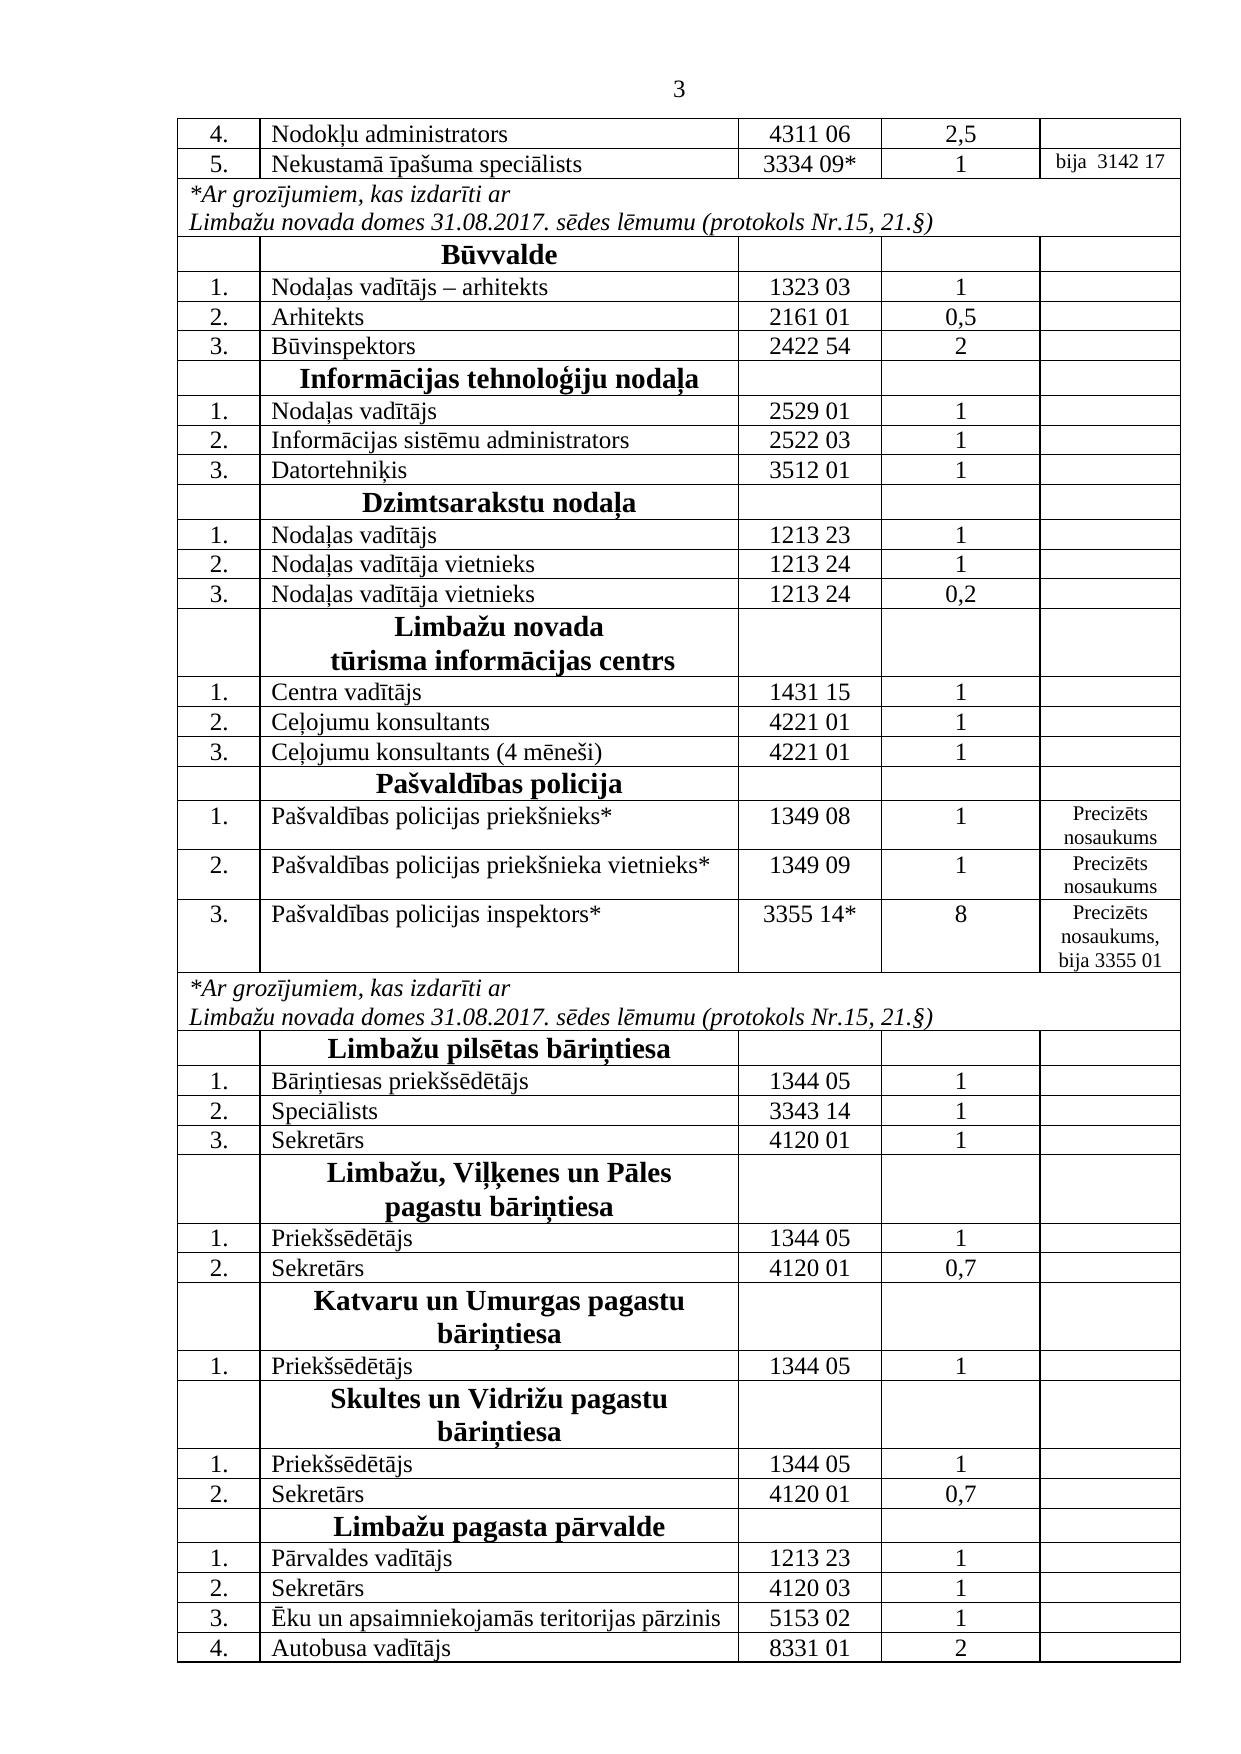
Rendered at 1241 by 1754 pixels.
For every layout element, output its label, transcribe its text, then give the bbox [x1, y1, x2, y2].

table_cell [178, 361, 259, 395]
table_cell Limbažu, Viļķenes un Pāles pagastu bāriņtiesa [261, 1155, 738, 1222]
table_cell [882, 237, 1039, 271]
table_cell Pašvaldības policija [261, 767, 738, 800]
table_cell [739, 1283, 881, 1350]
table_cell 2 [882, 331, 1039, 360]
table_cell 4120 01 [739, 1479, 881, 1508]
table_cell [1041, 237, 1180, 271]
table_cell 1. [178, 1449, 259, 1478]
table_cell [178, 609, 259, 676]
table_cell [178, 1381, 259, 1448]
table_cell 5153 02 [739, 1603, 881, 1632]
table_cell 2,5 [882, 119, 1039, 148]
table_cell [1041, 396, 1180, 424]
table_cell bija 3142 17 [1041, 149, 1180, 178]
table_cell [739, 237, 881, 271]
table_cell 2161 01 [739, 302, 881, 330]
table_cell [1041, 455, 1180, 484]
table_cell [1041, 677, 1180, 706]
table_cell Pašvaldības policijas priekšnieks* [261, 801, 738, 849]
table_cell 1. [178, 1224, 259, 1252]
table_cell 1. [178, 801, 259, 849]
table_cell Limbažu novada tūrisma informācijas centrs [261, 609, 738, 676]
table_cell [1041, 302, 1180, 330]
table_cell 4221 01 [739, 737, 881, 766]
table_cell 1 [882, 1351, 1039, 1380]
table_cell 1. [178, 272, 259, 301]
table_cell 1 [882, 1449, 1039, 1478]
table_cell 4221 01 [739, 707, 881, 736]
table_cell [1041, 1381, 1180, 1448]
table_cell Limbažu pilsētas bāriņtiesa [261, 1031, 738, 1065]
table_cell [1041, 1096, 1180, 1124]
table_cell Precizēts nosaukums [1041, 850, 1180, 898]
table_cell [739, 1155, 881, 1222]
table_cell [1041, 1224, 1180, 1252]
table_cell [178, 1155, 259, 1222]
table_cell 4311 06 [739, 119, 881, 148]
table_cell 3. [178, 579, 259, 608]
table_cell Būvinspektors [261, 331, 738, 360]
table_cell [739, 485, 881, 519]
table_cell [1041, 737, 1180, 766]
table_cell [178, 237, 259, 271]
table_cell Ceļojumu konsultants [261, 707, 738, 736]
table_cell 1 [882, 520, 1039, 548]
table_cell [1041, 767, 1180, 800]
table_cell 3512 01 [739, 455, 881, 484]
table_cell [1041, 609, 1180, 676]
table_cell [1041, 1543, 1180, 1572]
table_cell [882, 767, 1039, 800]
table_cell [1041, 1126, 1180, 1154]
table_cell 4. [178, 119, 259, 148]
table_cell 1323 03 [739, 272, 881, 301]
table_cell 4120 01 [739, 1126, 881, 1154]
table_cell 3. [178, 455, 259, 484]
table_cell 1344 05 [739, 1224, 881, 1252]
table_cell 1431 15 [739, 677, 881, 706]
table_cell Skultes un Vidrižu pagastu bāriņtiesa [261, 1381, 738, 1448]
table_cell 1344 05 [739, 1066, 881, 1095]
table_cell 2. [178, 302, 259, 330]
table_cell [739, 361, 881, 395]
table_cell [178, 1283, 259, 1350]
table_cell Limbažu pagasta pārvalde [261, 1509, 738, 1542]
table_cell [1041, 361, 1180, 395]
table_cell 2 [882, 1633, 1039, 1661]
table_cell 1 [882, 455, 1039, 484]
table_cell 1. [178, 1066, 259, 1095]
table_cell 1 [882, 1543, 1039, 1572]
table_cell Precizēts nosaukums [1041, 801, 1180, 849]
table_cell 3343 14 [739, 1096, 881, 1124]
table_cell 1 [882, 707, 1039, 736]
table_cell Ceļojumu konsultants (4 mēneši) [261, 737, 738, 766]
table_cell [882, 485, 1039, 519]
table_cell [1041, 1633, 1180, 1661]
table_cell [178, 1509, 259, 1542]
table_cell Informācijas sistēmu administrators [261, 426, 738, 454]
table_cell 1 [882, 1224, 1039, 1252]
table_cell 1213 23 [739, 520, 881, 548]
table_cell *Ar grozījumiem, kas izdarīti ar Limbažu novada domes 31.08.2017. sēdes lēmumu (protokols Nr.15, 21.§) [178, 179, 1180, 236]
table_cell 1213 24 [739, 550, 881, 578]
table_cell [1041, 707, 1180, 736]
table_cell Priekšsēdētājs [261, 1351, 738, 1380]
table_cell [1041, 1155, 1180, 1222]
table_cell 1 [882, 1573, 1039, 1602]
table_cell 3334 09* [739, 149, 881, 178]
table_cell *Ar grozījumiem, kas izdarīti ar Limbažu novada domes 31.08.2017. sēdes lēmumu (protokols Nr.15, 21.§) [178, 973, 1180, 1030]
table_cell Nodokļu administrators [261, 119, 738, 148]
table_cell Arhitekts [261, 302, 738, 330]
table_cell 3355 14* [739, 900, 881, 972]
table_cell 3. [178, 737, 259, 766]
table_cell 1 [882, 850, 1039, 898]
table_cell [739, 609, 881, 676]
table_cell 1 [882, 550, 1039, 578]
table_cell Sekretārs [261, 1253, 738, 1282]
table_cell 1 [882, 677, 1039, 706]
table_cell 2. [178, 850, 259, 898]
table_cell Pašvaldības policijas priekšnieka vietnieks* [261, 850, 738, 898]
table_cell [739, 1509, 881, 1542]
table_cell Speciālists [261, 1096, 738, 1124]
table_cell [1041, 520, 1180, 548]
table_cell Informācijas tehnoloģiju nodaļa [261, 361, 738, 395]
table_cell Datortehniķis [261, 455, 738, 484]
table_cell [882, 1155, 1039, 1222]
table_cell 1349 09 [739, 850, 881, 898]
table_cell 1 [882, 1066, 1039, 1095]
table_cell [1041, 1351, 1180, 1380]
table_cell [178, 1031, 259, 1065]
table_cell Nodaļas vadītāja vietnieks [261, 579, 738, 608]
table_cell 0,2 [882, 579, 1039, 608]
table_cell [1041, 1449, 1180, 1478]
table_cell [882, 1031, 1039, 1065]
table_cell [1041, 550, 1180, 578]
table_cell [1041, 1603, 1180, 1632]
table_cell 3. [178, 1126, 259, 1154]
table_cell Būvvalde [261, 237, 738, 271]
table_cell Pārvaldes vadītājs [261, 1543, 738, 1572]
table_cell [882, 1381, 1039, 1448]
table_cell 2. [178, 426, 259, 454]
table_cell [1041, 1573, 1180, 1602]
table_cell Sekretārs [261, 1126, 738, 1154]
table_cell 1 [882, 426, 1039, 454]
table_cell [1041, 119, 1180, 148]
table_cell 2. [178, 1479, 259, 1508]
table_cell Nodaļas vadītājs – arhitekts [261, 272, 738, 301]
table_cell 1349 08 [739, 801, 881, 849]
table_cell 4120 01 [739, 1253, 881, 1282]
table_cell 1 [882, 272, 1039, 301]
table_cell Autobusa vadītājs [261, 1633, 738, 1661]
table_cell 1 [882, 1126, 1039, 1154]
table_cell 1. [178, 396, 259, 424]
table_cell [882, 1509, 1039, 1542]
table_cell 2. [178, 1096, 259, 1124]
table_cell 2522 03 [739, 426, 881, 454]
table_cell 3. [178, 331, 259, 360]
table_cell 2. [178, 1253, 259, 1282]
table_cell [1041, 579, 1180, 608]
table_cell 1 [882, 1603, 1039, 1632]
table_cell [178, 485, 259, 519]
table_cell 1 [882, 801, 1039, 849]
table_cell 2422 54 [739, 331, 881, 360]
table_cell [1041, 1031, 1180, 1065]
table_cell Nodaļas vadītājs [261, 396, 738, 424]
table_cell 8331 01 [739, 1633, 881, 1661]
table_cell [178, 767, 259, 800]
table_cell [1041, 485, 1180, 519]
table_cell 1213 24 [739, 579, 881, 608]
table_cell Priekšsēdētājs [261, 1224, 738, 1252]
table_cell [1041, 1509, 1180, 1542]
table_cell 1344 05 [739, 1351, 881, 1380]
table_cell Katvaru un Umurgas pagastu bāriņtiesa [261, 1283, 738, 1350]
table_cell [1041, 426, 1180, 454]
table_cell Nodaļas vadītājs [261, 520, 738, 548]
table_cell Ēku un apsaimniekojamās teritorijas pārzinis [261, 1603, 738, 1632]
table_cell [1041, 272, 1180, 301]
table_cell 4120 03 [739, 1573, 881, 1602]
table_cell [739, 767, 881, 800]
table_cell 1344 05 [739, 1449, 881, 1478]
table_cell 1 [882, 1096, 1039, 1124]
table_cell Dzimtsarakstu nodaļa [261, 485, 738, 519]
table_cell Bāriņtiesas priekšsēdētājs [261, 1066, 738, 1095]
table_cell 1. [178, 677, 259, 706]
table_cell [739, 1381, 881, 1448]
table_cell [1041, 331, 1180, 360]
table_cell [882, 1283, 1039, 1350]
table_cell Priekšsēdētājs [261, 1449, 738, 1478]
table_cell Pašvaldības policijas inspektors* [261, 900, 738, 972]
table_cell 2. [178, 707, 259, 736]
table_cell Centra vadītājs [261, 677, 738, 706]
table_cell [882, 361, 1039, 395]
table_cell 1. [178, 520, 259, 548]
table_cell 0,5 [882, 302, 1039, 330]
table_cell 0,7 [882, 1479, 1039, 1508]
table_cell [882, 609, 1039, 676]
table_cell [1041, 1283, 1180, 1350]
table_cell 1. [178, 1351, 259, 1380]
table_cell 1. [178, 1543, 259, 1572]
table_cell 1 [882, 149, 1039, 178]
table_cell [739, 1031, 881, 1065]
table_cell Precizēts nosaukums, bija 3355 01 [1041, 900, 1180, 972]
table_cell [1041, 1253, 1180, 1282]
table_cell [1041, 1479, 1180, 1508]
table_cell 3. [178, 900, 259, 972]
table_cell 8 [882, 900, 1039, 972]
table_cell 1213 23 [739, 1543, 881, 1572]
table_cell 3. [178, 1603, 259, 1632]
table_cell Sekretārs [261, 1573, 738, 1602]
table_cell 1 [882, 396, 1039, 424]
table_cell 1 [882, 737, 1039, 766]
table_cell 2. [178, 550, 259, 578]
table_cell 5. [178, 149, 259, 178]
table_cell 4. [178, 1633, 259, 1661]
table_cell Nodaļas vadītāja vietnieks [261, 550, 738, 578]
table_cell Sekretārs [261, 1479, 738, 1508]
table_cell Nekustamā īpašuma speciālists [261, 149, 738, 178]
table_cell 2529 01 [739, 396, 881, 424]
table_cell 2. [178, 1573, 259, 1602]
table_cell 0,7 [882, 1253, 1039, 1282]
table_cell [1041, 1066, 1180, 1095]
